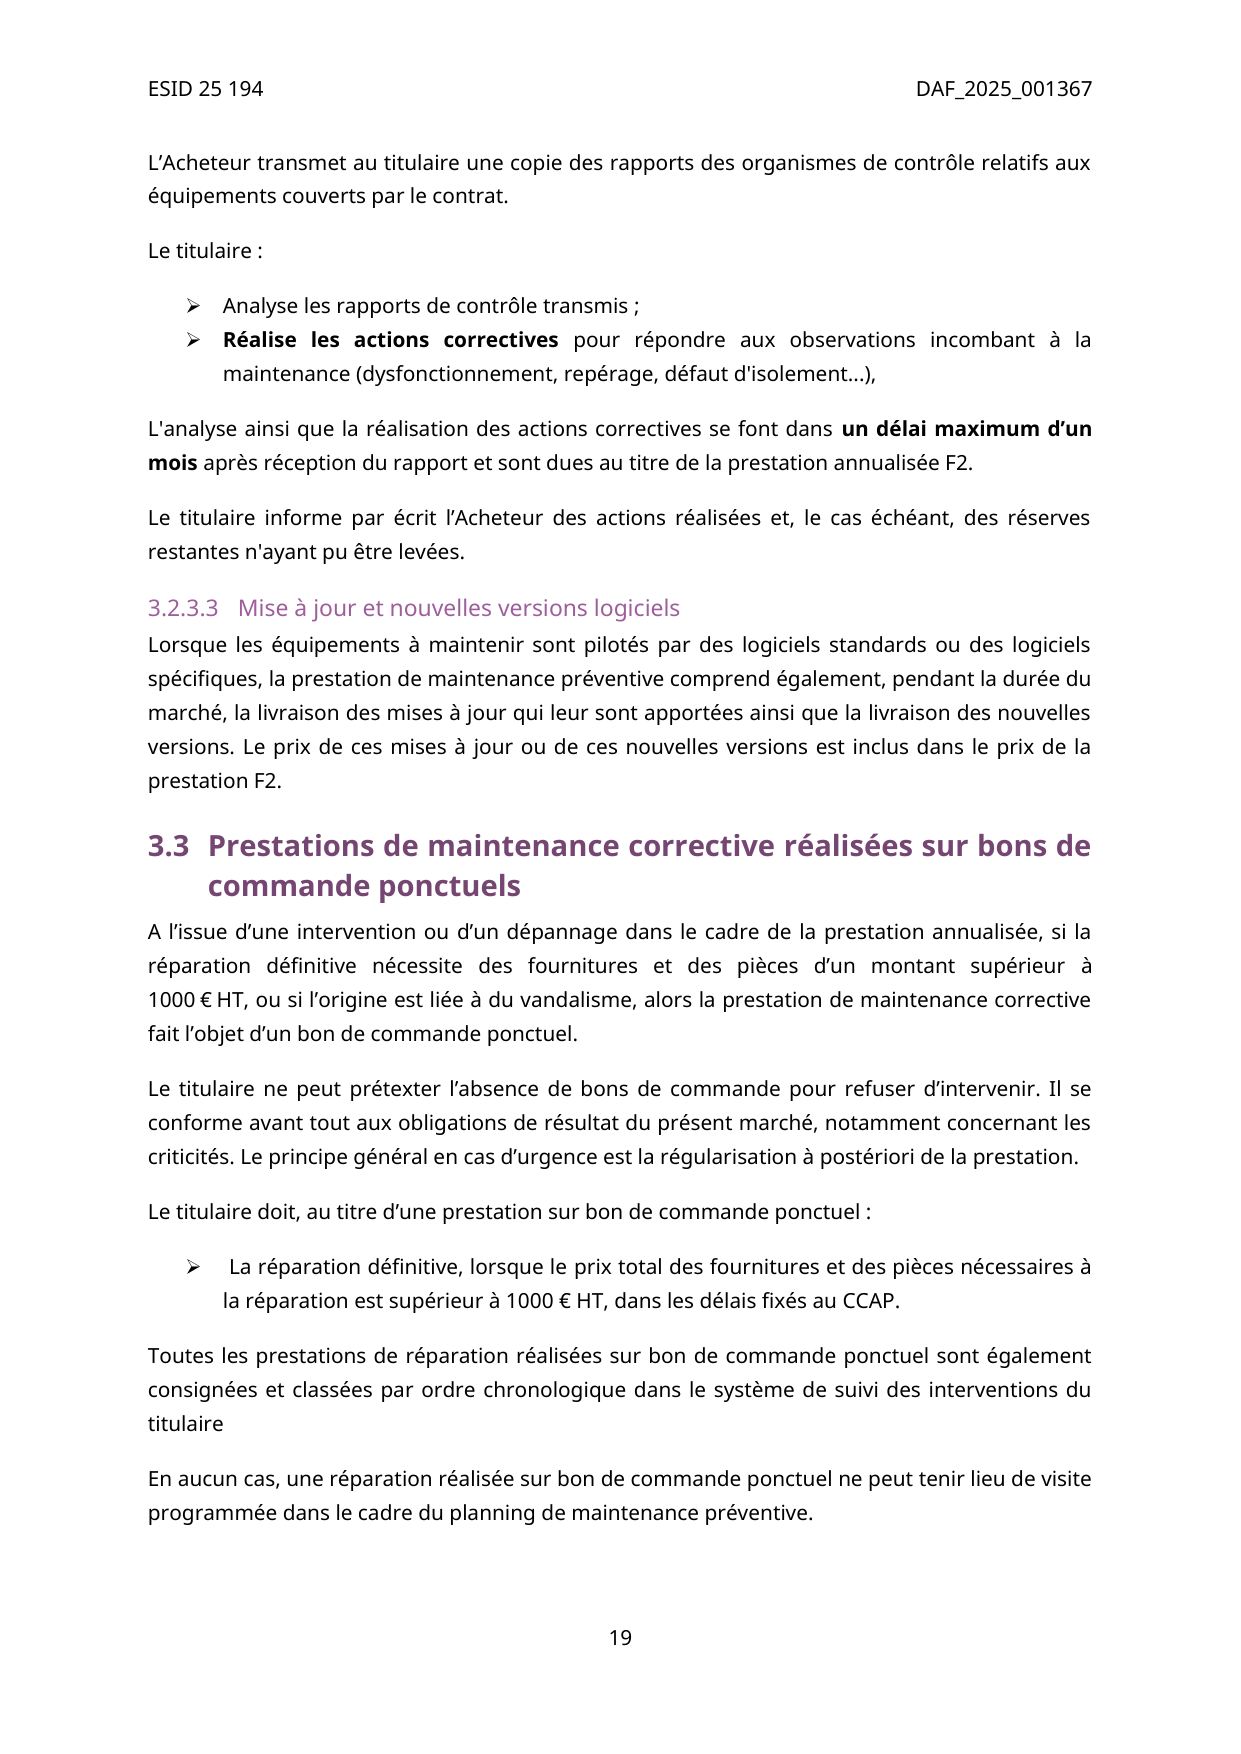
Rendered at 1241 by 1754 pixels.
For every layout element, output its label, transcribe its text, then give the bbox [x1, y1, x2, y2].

list La réparation définitive, lorsque le prix total des fournitures et des pièces nécessaires à la réparation est supérieur à 1000 € HT, dans les délais fixés au CCAP. [185, 1252, 1093, 1314]
text Le titulaire doit, au titre d’une prestation sur bon de commande ponctuel : [148, 1197, 1093, 1226]
text En aucun cas, une réparation réalisée sur bon de commande ponctuel ne peut tenir lieu de visite programmée dans le cadre du planning de maintenance préventive. [148, 1464, 1093, 1527]
text Lorsque les équipements à maintenir sont pilotés par des logiciels standards ou des logiciels spécifiques, la prestation de maintenance préventive comprend également, pendant la durée du marché, la livraison des mises à jour qui leur sont apportées ainsi que la livraison des nouvelles versions. Le prix de ces mises à jour ou de ces nouvelles versions est inclus dans le prix de la prestation F2. [148, 630, 1093, 794]
subtitle Mise à jour et nouvelles versions logiciels [148, 592, 1093, 624]
subtitle Prestations de maintenance corrective réalisées sur bons de commande ponctuels [148, 825, 1093, 904]
text L'analyse ainsi que la réalisation des actions correctives se font dans un délai maximum d’un mois après réception du rapport et sont dues au titre de la prestation annualisée F2. [148, 414, 1093, 477]
text A l’issue d’une intervention ou d’un dépannage dans le cadre de la prestation annualisée, si la réparation définitive nécessite des fournitures et des pièces d’un montant supérieur à 1000 € HT, ou si l’origine est liée à du vandalisme, alors la prestation de maintenance corrective fait l’objet d’un bon de commande ponctuel. [148, 917, 1093, 1048]
text Le titulaire ne peut prétexter l’absence de bons de commande pour refuser d’intervenir. Il se conforme avant tout aux obligations de résultat du présent marché, notamment concernant les criticités. Le principe général en cas d’urgence est la régularisation à postériori de la prestation. [148, 1074, 1093, 1171]
list Analyse les rapports de contrôle transmis ; [185, 291, 1093, 320]
text Le titulaire informe par écrit l’Acheteur des actions réalisées et, le cas échéant, des réserves restantes n'ayant pu être levées. [148, 503, 1093, 566]
text Toutes les prestations de réparation réalisées sur bon de commande ponctuel sont également consignées et classées par ordre chronologique dans le système de suivi des interventions du titulaire [148, 1341, 1093, 1438]
text Le titulaire : [148, 237, 1093, 265]
list Réalise les actions correctives pour répondre aux observations incombant à la maintenance (dysfonctionnement, repérage, défaut d'isolement...), [185, 326, 1093, 388]
text L’Acheteur transmet au titulaire une copie des rapports des organismes de contrôle relatifs aux équipements couverts par le contrat. [148, 148, 1093, 210]
